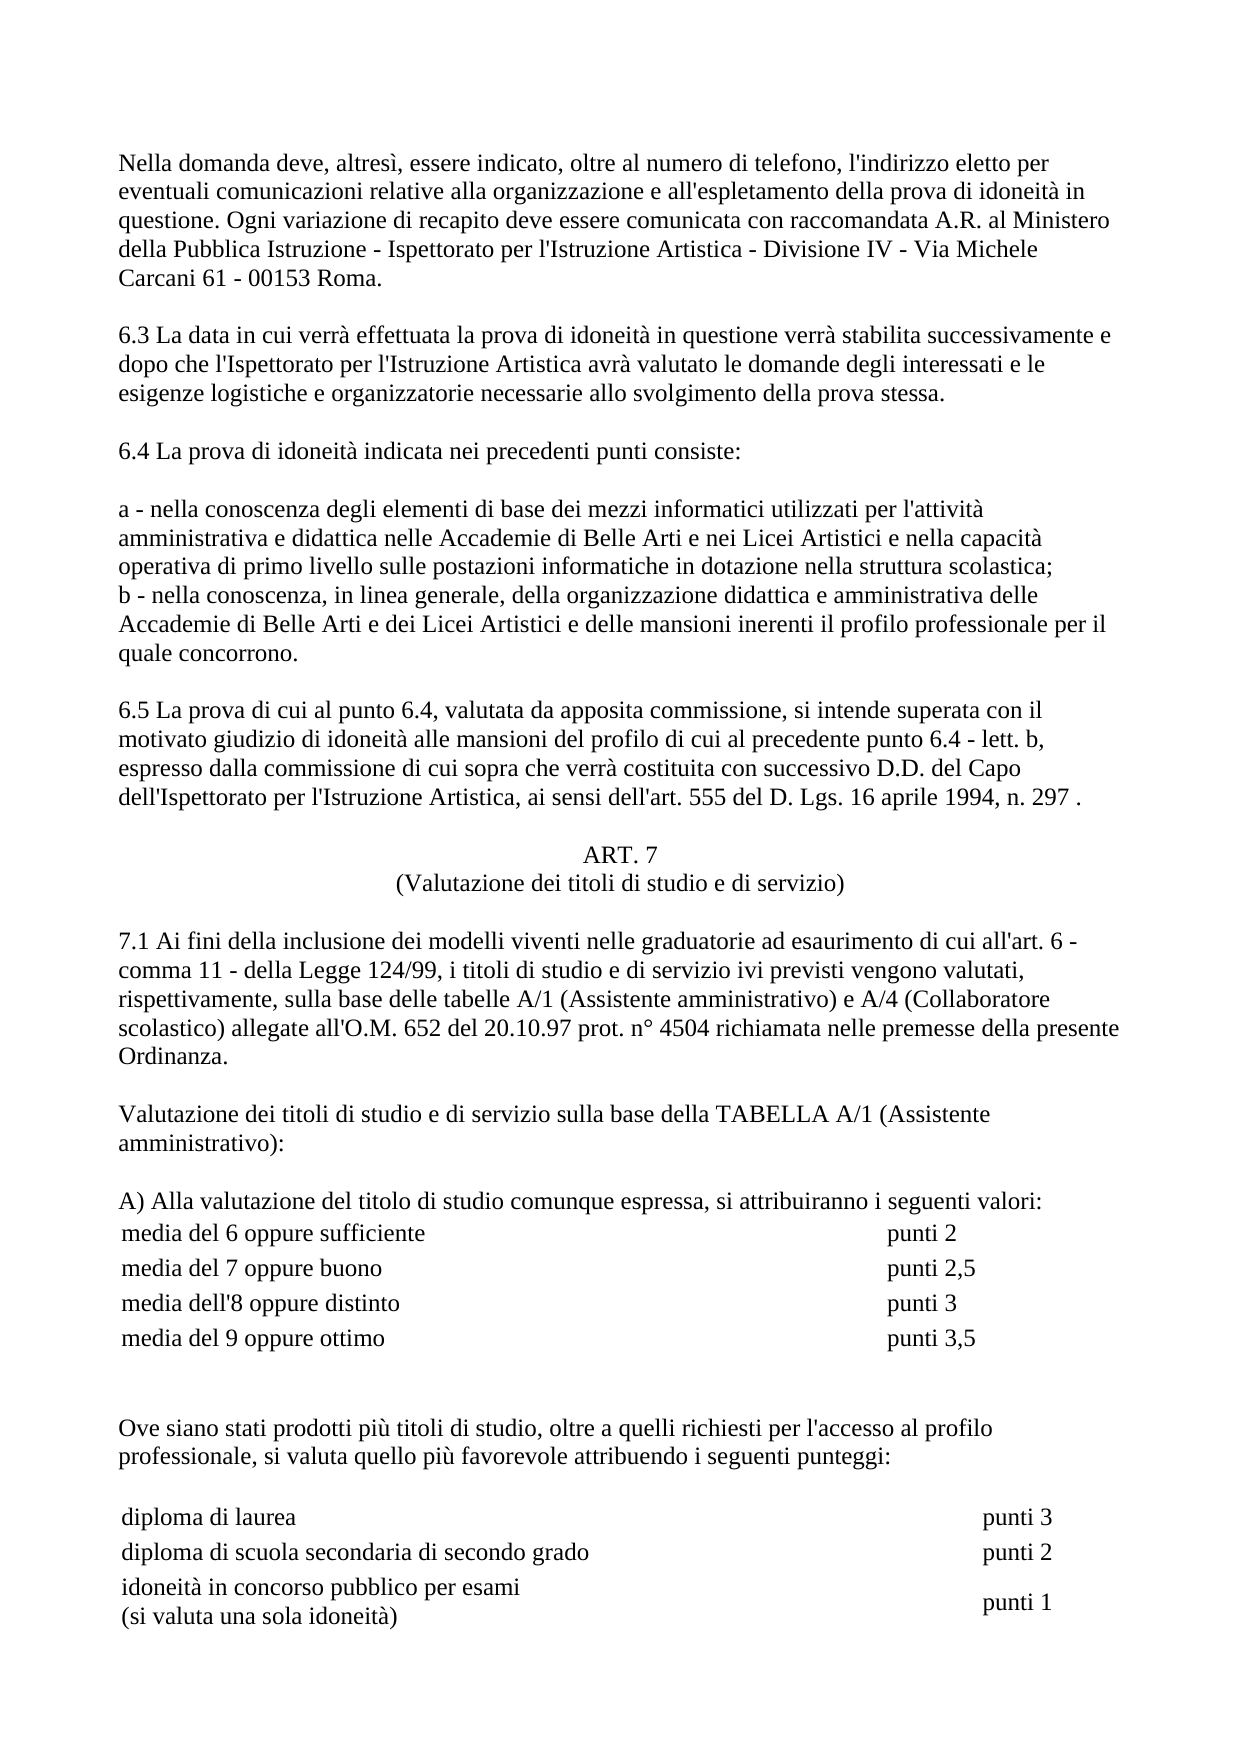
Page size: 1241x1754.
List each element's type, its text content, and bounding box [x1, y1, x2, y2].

table_cell punti 1 [979, 1569, 1122, 1633]
text 6.5 La prova di cui al punto 6.4, valutata da apposita commissione, si intende superata con il motivato giudizio di idoneità alle mansioni del profilo di cui al precedente punto 6.4 - lett. b, espresso dalla commissione di cui sopra che verrà costituita con successivo D.D. del Capo dell'Ispettorato per l'Istruzione Artistica, ai sensi dell'art. 555 del D. Lgs. 16 aprile 1994, n. 297 . [118, 696, 1122, 811]
table_header media del 6 oppure sufficiente [118, 1215, 884, 1250]
text Ove siano stati prodotti più titoli di studio, oltre a quelli richiesti per l'accesso al profilo professionale, si valuta quello più favorevole attribuendo i seguenti punteggi: [118, 1413, 1122, 1470]
table_cell punti 3,5 [884, 1320, 1122, 1355]
text 6.3 La data in cui verrà effettuata la prova di idoneità in questione verrà stabilita successivamente e dopo che l'Ispettorato per l'Istruzione Artistica avrà valutato le domande degli interessati e le esigenze logistiche e organizzatorie necessarie allo svolgimento della prova stessa. [118, 321, 1122, 407]
table_cell punti 3 [884, 1285, 1122, 1320]
table_header punti 2 [884, 1215, 1122, 1250]
table_header diploma di laurea [118, 1499, 979, 1534]
table_cell media del 9 oppure ottimo [118, 1320, 884, 1355]
text 6.4 La prova di idoneità indicata nei precedenti punti consiste: [118, 436, 1122, 465]
text a - nella conoscenza degli elementi di base dei mezzi informatici utilizzati per l'attività amministrativa e didattica nelle Accademie di Belle Arti e nei Licei Artistici e nella capacità operativa di primo livello sulle postazioni informatiche in dotazione nella struttura scolastica; b - nella conoscenza, in linea generale, della organizzazione didattica e amministrativa delle Accademie di Belle Arti e dei Licei Artistici e delle mansioni inerenti il profilo professionale per il quale concorrono. [118, 494, 1122, 666]
table_cell punti 2,5 [884, 1250, 1122, 1285]
text Nella domanda deve, altresì, essere indicato, oltre al numero di telefono, l'indirizzo eletto per eventuali comunicazioni relative alla organizzazione e all'espletamento della prova di idoneità in questione. Ogni variazione di recapito deve essere comunicata con raccomandata A.R. al Ministero della Pubblica Istruzione - Ispettorato per l'Istruzione Artistica - Divisione IV - Via Michele Carcani 61 - 00153 Roma. [118, 148, 1122, 291]
text 7.1 Ai fini della inclusione dei modelli viventi nelle graduatorie ad esaurimento di cui all'art. 6 - comma 11 - della Legge 124/99, i titoli di studio e di servizio ivi previsti vengono valutati, rispettivamente, sulla base delle tabelle A/1 (Assistente amministrativo) e A/4 (Collaboratore scolastico) allegate all'O.M. 652 del 20.10.97 prot. n° 4504 richiamata nelle premesse della presente Ordinanza. [118, 926, 1122, 1070]
text A) Alla valutazione del titolo di studio comunque espressa, si attribuiranno i seguenti valori: [118, 1186, 1122, 1215]
text Valutazione dei titoli di studio e di servizio sulla base della TABELLA A/1 (Assistente amministrativo): [118, 1099, 1122, 1157]
table_cell media dell'8 oppure distinto [118, 1285, 884, 1320]
table_header punti 3 [979, 1499, 1122, 1534]
table_cell media del 7 oppure buono [118, 1250, 884, 1285]
text ART. 7 (Valutazione dei titoli di studio e di servizio) [118, 840, 1122, 897]
table_cell punti 2 [979, 1534, 1122, 1569]
table_cell idoneità in concorso pubblico per esami (si valuta una sola idoneità) [118, 1569, 979, 1633]
table_cell diploma di scuola secondaria di secondo grado [118, 1534, 979, 1569]
